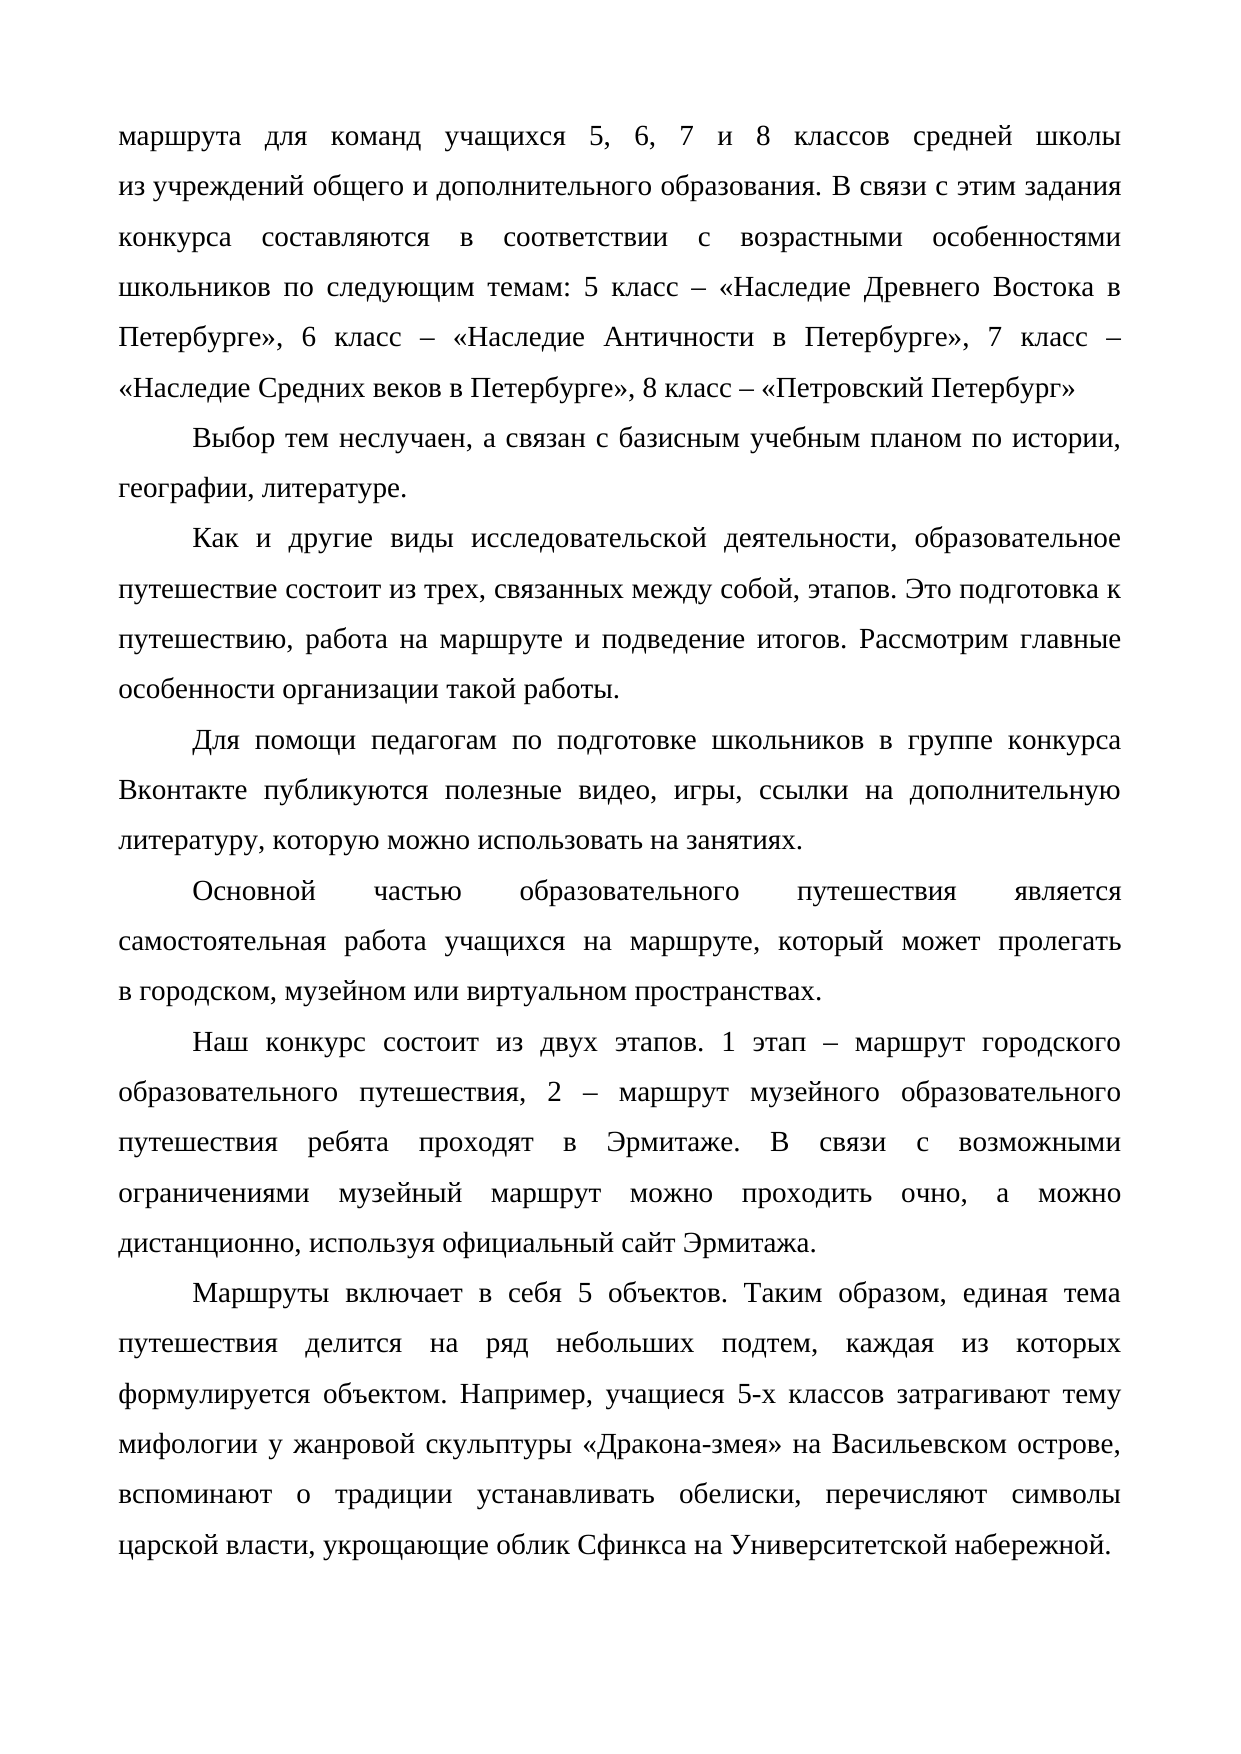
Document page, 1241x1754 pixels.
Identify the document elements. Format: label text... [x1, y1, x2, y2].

text Для помощи педагогам по подготовке школьников в группе конкурса Вконтакте публикуются полезные видео, игры, ссылки на дополнительную литературу, которую можно использовать на занятиях. [118, 722, 1122, 856]
text Основной частью образовательного путешествия является самостоятельная работа учащихся на маршруте, который может пролегать в городском, музейном или виртуальном пространствах. [118, 873, 1122, 1007]
text Маршруты включает в себя 5 объектов. Таким образом, единая тема путешествия делится на ряд небольших подтем, каждая из которых формулируется объектом. Например, учащиеся 5-х классов затрагивают тему мифологии у жанровой скульптуры «Дракона-змея» на Васильевском острове, вспоминают о традиции устанавливать обелиски, перечисляют символы царской власти, укрощающие облик Сфинкса на Университетской набережной. [118, 1275, 1122, 1560]
text Наш конкурс состоит из двух этапов. 1 этап – маршрут городского образовательного путешествия, 2 – маршрут музейного образовательного путешествия ребята проходят в Эрмитаже. В связи с возможными ограничениями музейный маршрут можно проходить очно, а можно дистанционно, используя официальный сайт Эрмитажа. [118, 1024, 1122, 1258]
text Выбор тем неслучаен, а связан с базисным учебным планом по истории, географии, литературе. [118, 420, 1122, 504]
text Как и другие виды исследовательской деятельности, образовательное путешествие состоит из трех, связанных между собой, этапов. Это подготовка к путешествию, работа на маршруте и подведение итогов. Рассмотрим главные особенности организации такой работы. [118, 521, 1122, 705]
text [118, 118, 1122, 403]
